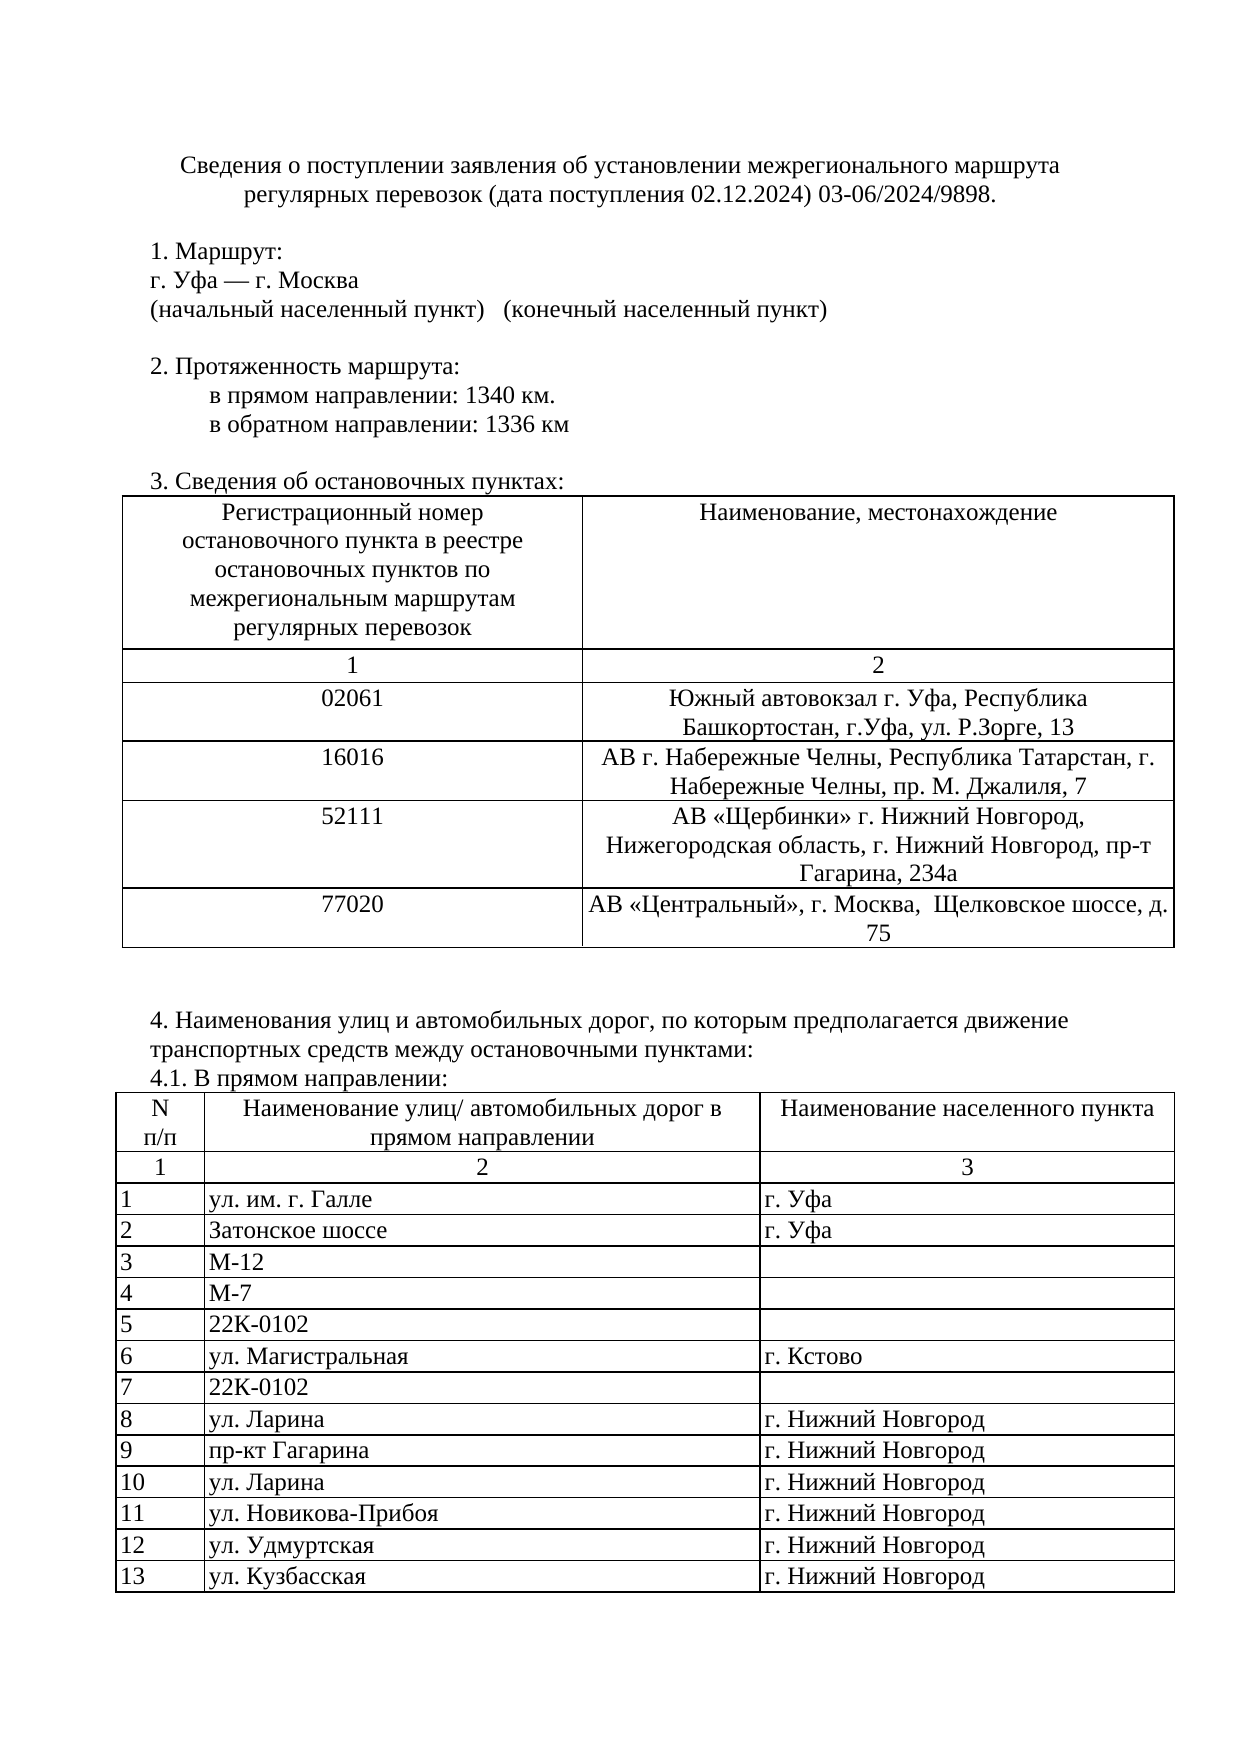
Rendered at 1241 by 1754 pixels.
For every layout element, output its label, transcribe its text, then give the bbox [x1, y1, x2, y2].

table_cell 2 [205, 1152, 759, 1182]
text г. Уфа — г. Москва [150, 265, 1090, 294]
table_cell 3 [117, 1247, 204, 1277]
table_cell 6 [117, 1341, 204, 1371]
text Сведения о поступлении заявления об установлении межрегионального маршрута регулярных перевозок (дата поступления 02.12.2024) 03-06/2024/9898. [150, 150, 1090, 207]
table_cell 7 [117, 1373, 204, 1402]
table_cell 5 [117, 1310, 204, 1339]
text в прямом направлении: 1340 км. [150, 380, 1090, 409]
table_cell АВ г. Набережные Челны, Республика Татарстан, г. Набережные Челны, пр. М. Джалиля, 7 [583, 742, 1173, 799]
table_cell 8 [117, 1404, 204, 1434]
table_cell г. Нижний Новгород [761, 1404, 1174, 1434]
table_cell 9 [117, 1436, 204, 1465]
table_cell 16016 [123, 742, 582, 799]
table_cell пр-кт Гагарина [205, 1436, 759, 1465]
table_header Наименование, местонахождение [583, 497, 1173, 648]
table_cell г. Кстово [761, 1341, 1174, 1371]
table_cell ул. им. г. Галле [205, 1184, 759, 1214]
table_cell 02061 [123, 683, 582, 740]
table_header Регистрационный номер остановочного пункта в реестре остановочных пунктов по межрегиональным маршрутам регулярных перевозок [123, 497, 582, 648]
table_cell ул. Ларина [205, 1467, 759, 1497]
text 3. Сведения об остановочных пунктах: [150, 466, 1090, 495]
table_cell [761, 1278, 1174, 1308]
table_cell 12 [117, 1530, 204, 1560]
table_cell г. Нижний Новгород [761, 1498, 1174, 1528]
table_cell ул. Ларина [205, 1404, 759, 1434]
table_cell 1 [117, 1184, 204, 1214]
table_header Наименование населенного пункта [761, 1093, 1174, 1151]
table_cell Затонское шоссе [205, 1215, 759, 1245]
table_cell 1 [123, 650, 582, 681]
table_cell 10 [117, 1467, 204, 1497]
table_cell г. Уфа [761, 1215, 1174, 1245]
table_cell [761, 1247, 1174, 1277]
table_header Наименование улиц/ автомобильных дорог в прямом направлении [205, 1093, 759, 1151]
table_cell [761, 1373, 1174, 1402]
table_cell 11 [117, 1498, 204, 1528]
table_cell 1 [117, 1152, 204, 1182]
table_cell 2 [583, 650, 1173, 681]
table_cell 4 [117, 1278, 204, 1308]
table_cell 3 [761, 1152, 1174, 1182]
table_cell ул. Кузбасская [205, 1561, 759, 1591]
table_cell г. Нижний Новгород [761, 1436, 1174, 1465]
table_cell г. Нижний Новгород [761, 1467, 1174, 1497]
table_cell [761, 1310, 1174, 1339]
table_cell 22К-0102 [205, 1310, 759, 1339]
table_cell АВ «Щербинки» г. Нижний Новгород, Нижегородская область, г. Нижний Новгород, пр-т Гагарина, 234а [583, 801, 1173, 887]
table_cell ул. Удмуртская [205, 1530, 759, 1560]
table_header N п/п [117, 1093, 204, 1151]
table_cell 2 [117, 1215, 204, 1245]
table_cell М-7 [205, 1278, 759, 1308]
table_cell М-12 [205, 1247, 759, 1277]
table_cell 22К-0102 [205, 1373, 759, 1402]
table_cell АВ «Центральный», г. Москва, Щелковское шоссе, д. 75 [583, 889, 1173, 946]
table_cell ул. Новикова-Прибоя [205, 1498, 759, 1528]
text 1. Маршрут: [150, 236, 1090, 265]
text 4.1. В прямом направлении: [150, 1063, 1090, 1092]
table_cell 52111 [123, 801, 582, 887]
text 2. Протяженность маршрута: [150, 351, 1090, 380]
table_cell г. Уфа [761, 1184, 1174, 1214]
text 4. Наименования улиц и автомобильных дорог, по которым предполагается движение транспортных средств между остановочными пунктами: [150, 1005, 1090, 1063]
table_cell г. Нижний Новгород [761, 1530, 1174, 1560]
table_cell 77020 [123, 889, 582, 946]
table_cell г. Нижний Новгород [761, 1561, 1174, 1591]
table_cell 13 [117, 1561, 204, 1591]
table_cell ул. Магистральная [205, 1341, 759, 1371]
text (начальный населенный пункт) (конечный населенный пункт) [150, 294, 1090, 322]
text в обратном направлении: 1336 км [150, 409, 1090, 437]
table_cell Южный автовокзал г. Уфа, Республика Башкортостан, г.Уфа, ул. Р.Зорге, 13 [583, 683, 1173, 740]
